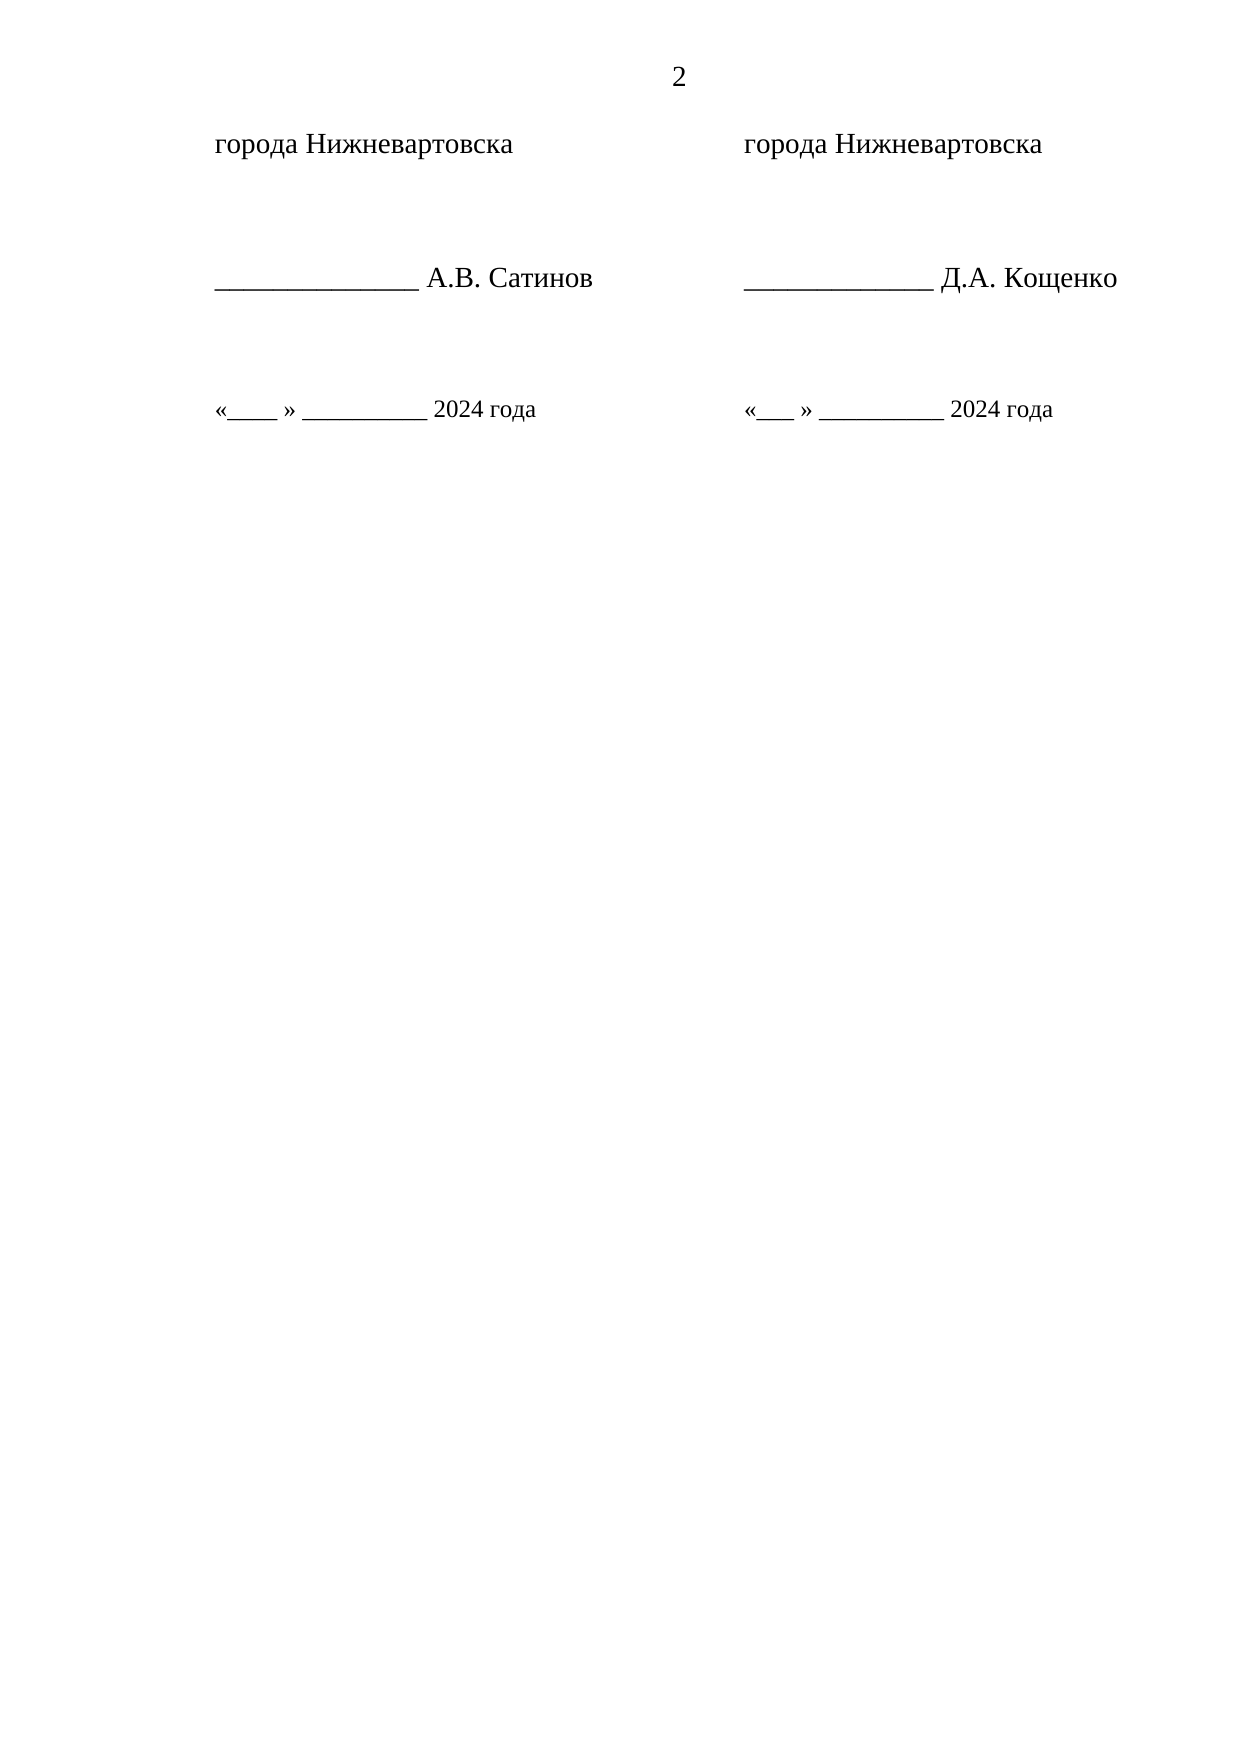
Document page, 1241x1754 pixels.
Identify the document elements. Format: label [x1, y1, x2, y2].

table_header [733, 126, 1206, 423]
table_header [203, 126, 733, 423]
